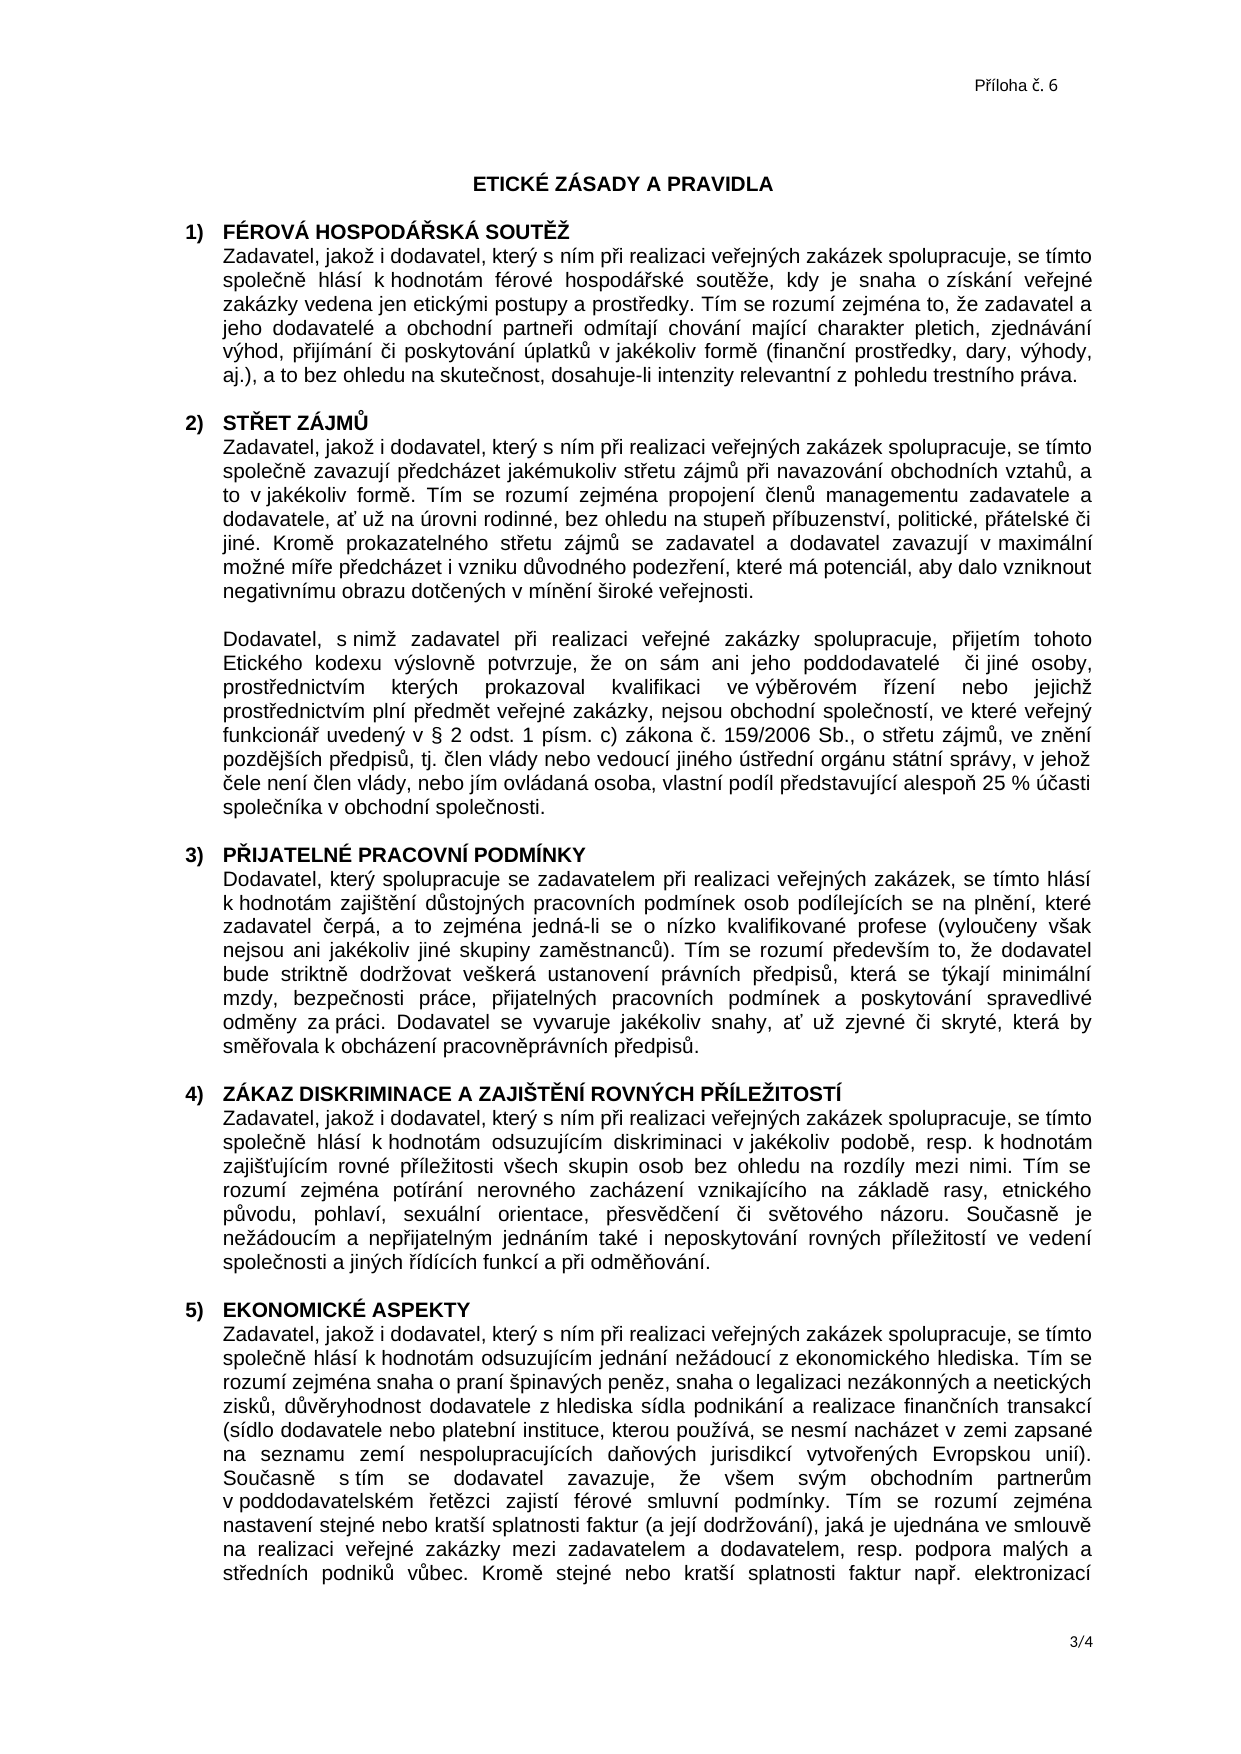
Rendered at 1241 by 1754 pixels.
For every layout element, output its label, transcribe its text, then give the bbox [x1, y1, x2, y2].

list ZÁKAZ DISKRIMINACE A ZAJIŠTĚNÍ ROVNÝCH PŘÍLEŽITOSTÍ [185, 1082, 1093, 1106]
list PŘIJATELNÉ PRACOVNÍ PODMÍNKY [185, 842, 1093, 866]
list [223, 1322, 1093, 1585]
list FÉROVÁ HOSPODÁŘSKÁ SOUTĚŽ [185, 219, 1093, 243]
list Dodavatel, který spolupracuje se zadavatelem při realizaci veřejných zakázek, se tímto hlásí k hodnotám zajištění důstojných pracovních podmínek osob podílejících se na plnění, které zadavatel čerpá, a to zejména jedná-li se o nízko kvalifikované profese (vyloučeny však nejsou ani jakékoliv jiné skupiny zaměstnanců). Tím se rozumí především to, že dodavatel bude striktně dodržovat veškerá ustanovení právních předpisů, která se týkají minimální mzdy, bezpečnosti práce, přijatelných pracovních podmínek a poskytování spravedlivé odměny za práci. Dodavatel se vyvaruje jakékoliv snahy, ať už zjevné či skryté, která by směřovala k obcházení pracovněprávních předpisů. [223, 866, 1093, 1058]
list Zadavatel, jakož i dodavatel, který s ním při realizaci veřejných zakázek spolupracuje, se tímto společně hlásí k hodnotám férové hospodářské soutěže, kdy je snaha o získání veřejné zakázky vedena jen etickými postupy a prostředky. Tím se rozumí zejména to, že zadavatel a jeho dodavatelé a obchodní partneři odmítají chování mající charakter pletich, zjednávání výhod, přijímání či poskytování úplatků v jakékoliv formě (finanční prostředky, dary, výhody, aj.), a to bez ohledu na skutečnost, dosahuje-li intenzity relevantní z pohledu trestního práva. [223, 243, 1093, 387]
list EKONOMICKÉ ASPEKTY [185, 1298, 1093, 1322]
list Zadavatel, jakož i dodavatel, který s ním při realizaci veřejných zakázek spolupracuje, se tímto společně zavazují předcházet jakémukoliv střetu zájmů při navazování obchodních vztahů, a to v jakékoliv formě. Tím se rozumí zejména propojení členů managementu zadavatele a dodavatele, ať už na úrovni rodinné, bez ohledu na stupeň příbuzenství, politické, přátelské či jiné. Kromě prokazatelného střetu zájmů se zadavatel a dodavatel zavazují v maximální možné míře předcházet i vzniku důvodného podezření, které má potenciál, aby dalo vzniknout negativnímu obrazu dotčených v mínění široké veřejnosti. [223, 435, 1093, 603]
list Zadavatel, jakož i dodavatel, který s ním při realizaci veřejných zakázek spolupracuje, se tímto společně hlásí k hodnotám odsuzujícím diskriminaci v jakékoliv podobě, resp. k hodnotám zajišťujícím rovné příležitosti všech skupin osob bez ohledu na rozdíly mezi nimi. Tím se rozumí zejména potírání nerovného zacházení vznikajícího na základě rasy, etnického původu, pohlaví, sexuální orientace, přesvědčení či světového názoru. Současně je nežádoucím a nepřijatelným jednáním také i neposkytování rovných příležitostí ve vedení společnosti a jiných řídících funkcí a při odměňování. [223, 1106, 1093, 1274]
list Dodavatel, s nimž zadavatel při realizaci veřejné zakázky spolupracuje, přijetím tohoto Etického kodexu výslovně potvrzuje, že on sám ani jeho poddodavatelé či jiné osoby, prostřednictvím kterých prokazoval kvalifikaci ve výběrovém řízení nebo jejichž prostřednictvím plní předmět veřejné zakázky, nejsou obchodní společností, ve které veřejný funkcionář uvedený v § 2 odst. 1 písm. c) zákona č. 159/2006 Sb., o střetu zájmů, ve znění pozdějších předpisů, tj. člen vlády nebo vedoucí jiného ústřední orgánu státní správy, v jehož čele není člen vlády, nebo jím ovládaná osoba, vlastní podíl představující alespoň 25 % účasti společníka v obchodní společnosti. [223, 627, 1093, 818]
text ETICKÉ ZÁSADY A PRAVIDLA [148, 172, 1093, 196]
list STŘET ZÁJMŮ [185, 411, 1093, 435]
